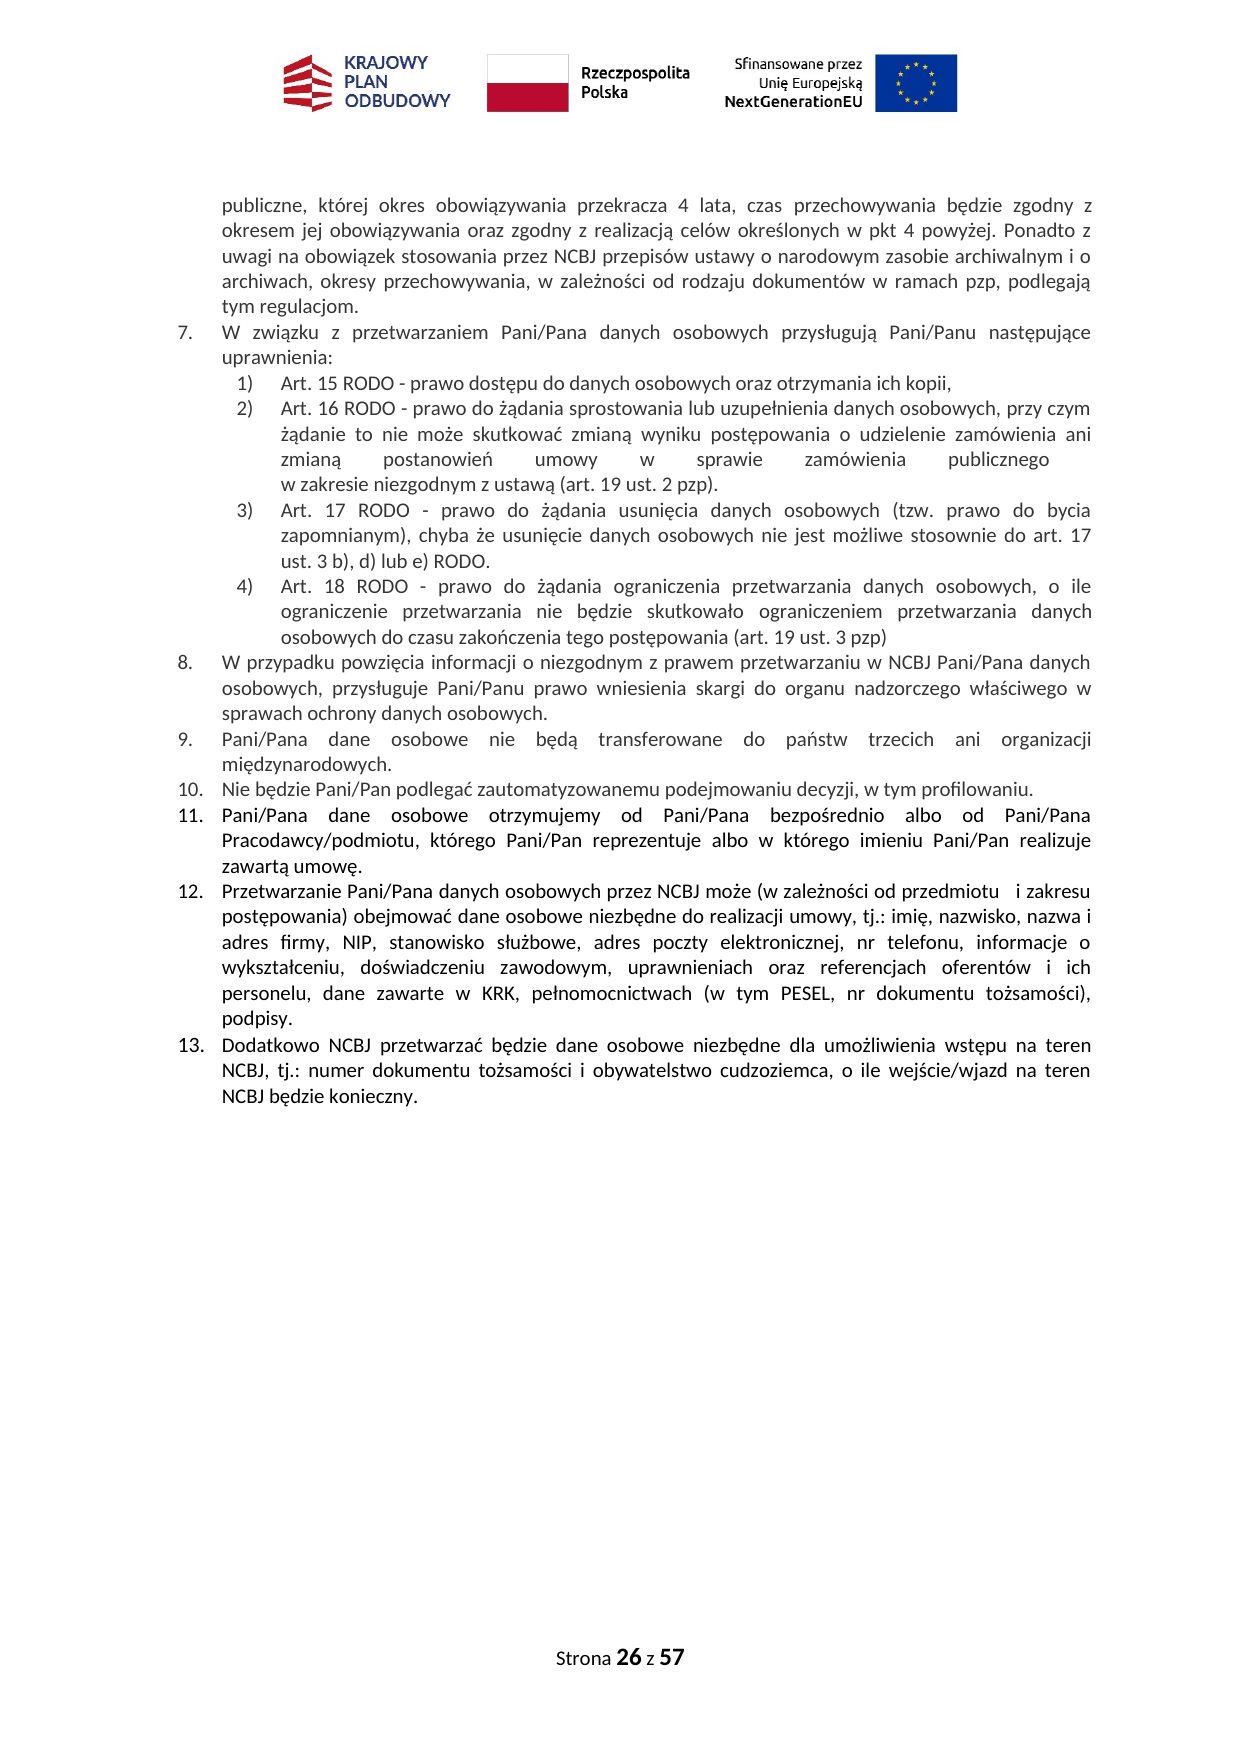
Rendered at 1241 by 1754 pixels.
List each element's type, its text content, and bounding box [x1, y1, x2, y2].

list Pani/Pana dane osobowe otrzymujemy od Pani/Pana bezpośrednio albo od Pani/Pana Pracodawcy/podmiotu, którego Pani/Pan reprezentuje albo w którego imieniu Pani/Pan realizuje zawartą umowę. [177, 802, 1092, 878]
picture [265, 35, 975, 131]
list Art. 15 RODO - prawo dostępu do danych osobowych oraz otrzymania ich kopii, [236, 370, 1092, 395]
list W związku z przetwarzaniem Pani/Pana danych osobowych przysługują Pani/Panu następujące uprawnienia: [177, 319, 1092, 370]
list Art. 16 RODO - prawo do żądania sprostowania lub uzupełnienia danych osobowych, przy czym żądanie to nie może skutkować zmianą wyniku postępowania o udzielenie zamówienia ani zmianą postanowień umowy w sprawie zamówienia publicznego w zakresie niezgodnym z ustawą (art. 19 ust. 2 pzp). [236, 395, 1092, 497]
list Przetwarzanie Pani/Pana danych osobowych przez NCBJ może (w zależności od przedmiotu i zakresu postępowania) obejmować dane osobowe niezbędne do realizacji umowy, tj.: imię, nazwisko, nazwa i adres firmy, NIP, stanowisko służbowe, adres poczty elektronicznej, nr telefonu, informacje o wykształceniu, doświadczeniu zawodowym, uprawnieniach oraz referencjach oferentów i ich personelu, dane zawarte w KRK, pełnomocnictwach (w tym PESEL, nr dokumentu tożsamości), podpisy. [177, 878, 1092, 1031]
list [177, 192, 1092, 319]
list Pani/Pana dane osobowe nie będą transferowane do państw trzecich ani organizacji międzynarodowych. [177, 726, 1092, 777]
list Nie będzie Pani/Pan podlegać zautomatyzowanemu podejmowaniu decyzji, w tym profilowaniu. [177, 777, 1092, 802]
list Dodatkowo NCBJ przetwarzać będzie dane osobowe niezbędne dla umożliwienia wstępu na teren NCBJ, tj.: numer dokumentu tożsamości i obywatelstwo cudzoziemca, o ile wejście/wjazd na teren NCBJ będzie konieczny. [177, 1031, 1092, 1108]
list Art. 17 RODO - prawo do żądania usunięcia danych osobowych (tzw. prawo do bycia zapomnianym), chyba że usunięcie danych osobowych nie jest możliwe stosownie do art. 17 ust. 3 b), d) lub e) RODO. [236, 497, 1092, 573]
list W przypadku powzięcia informacji o niezgodnym z prawem przetwarzaniu w NCBJ Pani/Pana danych osobowych, przysługuje Pani/Panu prawo wniesienia skargi do organu nadzorczego właściwego w sprawach ochrony danych osobowych. [177, 649, 1092, 726]
list Art. 18 RODO - prawo do żądania ograniczenia przetwarzania danych osobowych, o ile ograniczenie przetwarzania nie będzie skutkowało ograniczeniem przetwarzania danych osobowych do czasu zakończenia tego postępowania (art. 19 ust. 3 pzp) [236, 573, 1092, 649]
